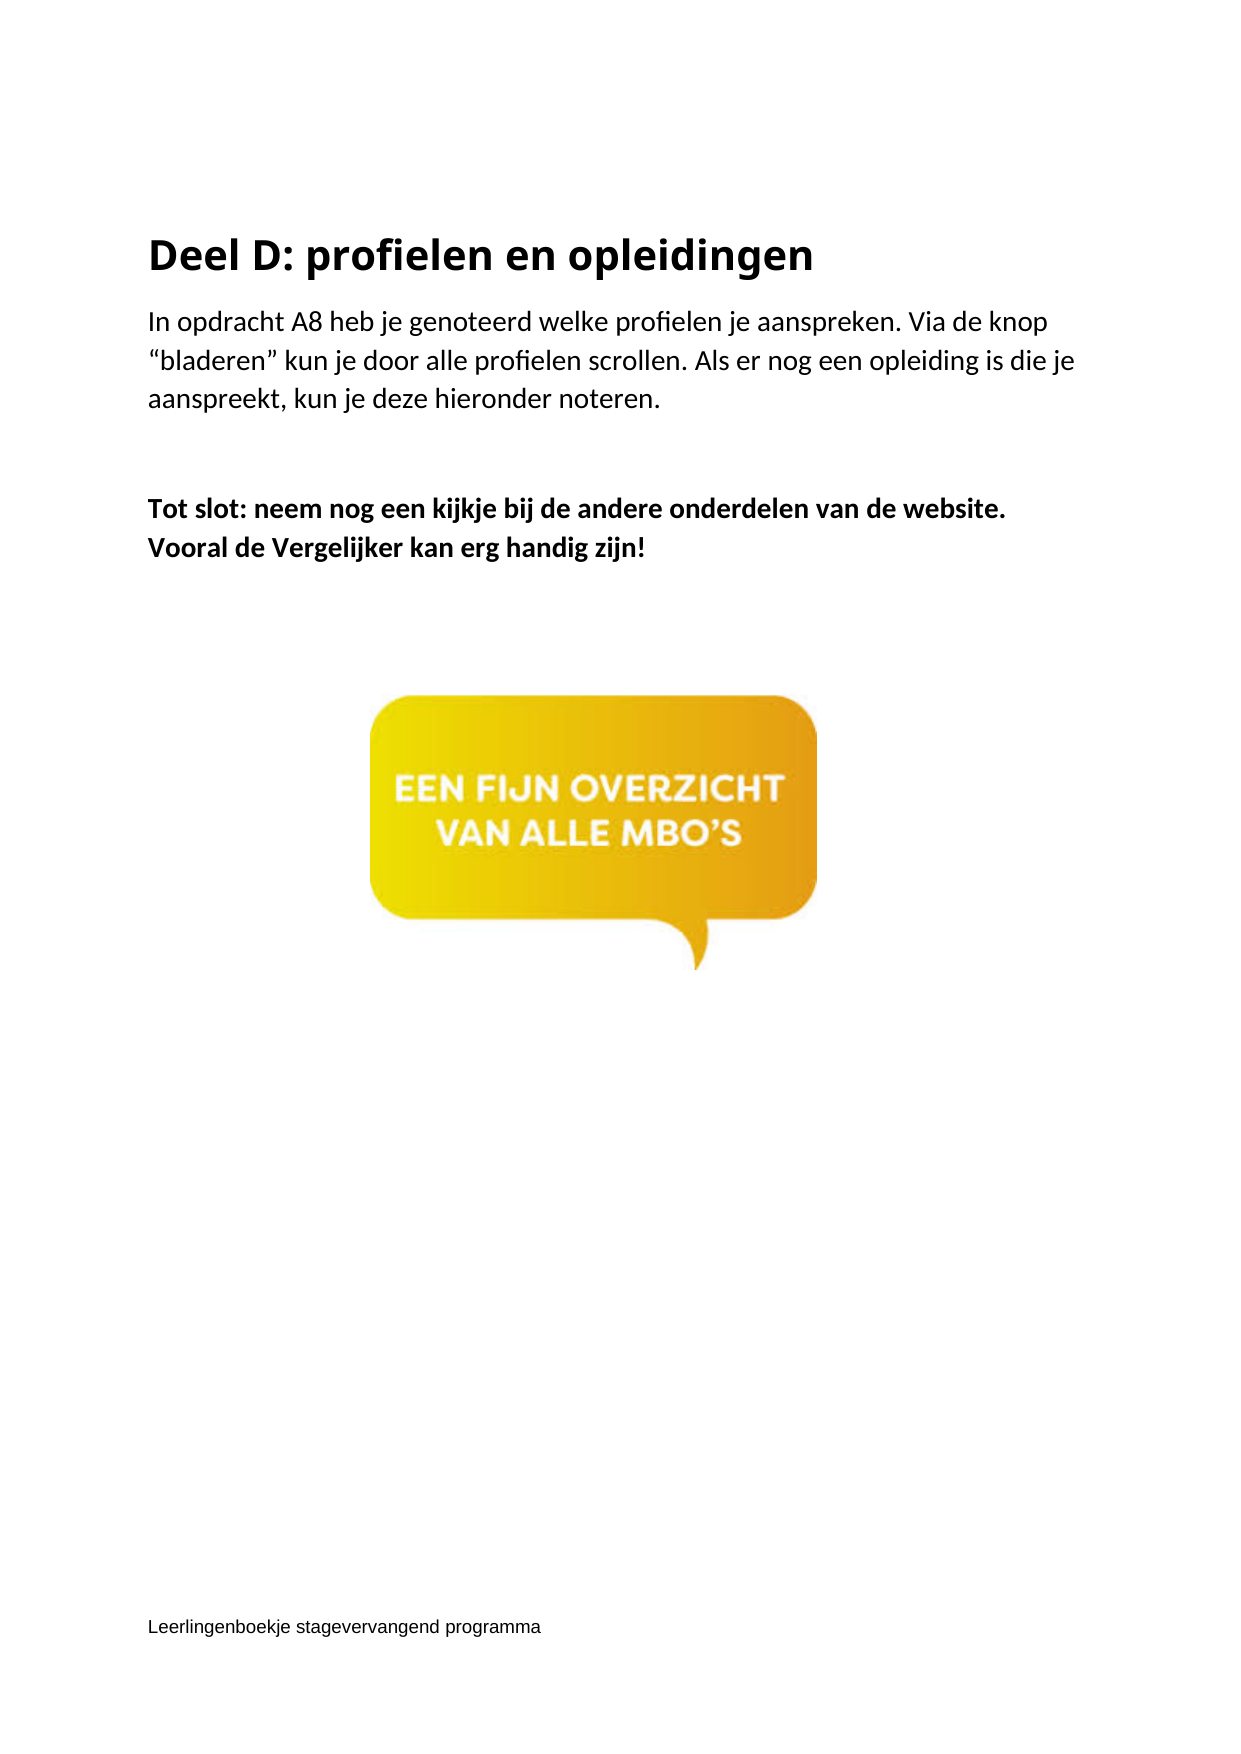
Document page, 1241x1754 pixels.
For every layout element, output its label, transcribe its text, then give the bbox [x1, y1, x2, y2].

text In opdracht A8 heb je genoteerd welke profielen je aanspreken. Via de knop “bladeren” kun je door alle profielen scrollen. Als er nog een opleiding is die je aanspreekt, kun je deze hieronder noteren. [148, 303, 1093, 416]
text Deel D: profielen en opleidingen [148, 226, 1093, 282]
text Tot slot: neem nog een kijkje bij de andere onderdelen van de website. Vooral de Vergelijker kan erg handig zijn! [148, 491, 1093, 564]
picture [370, 694, 817, 970]
